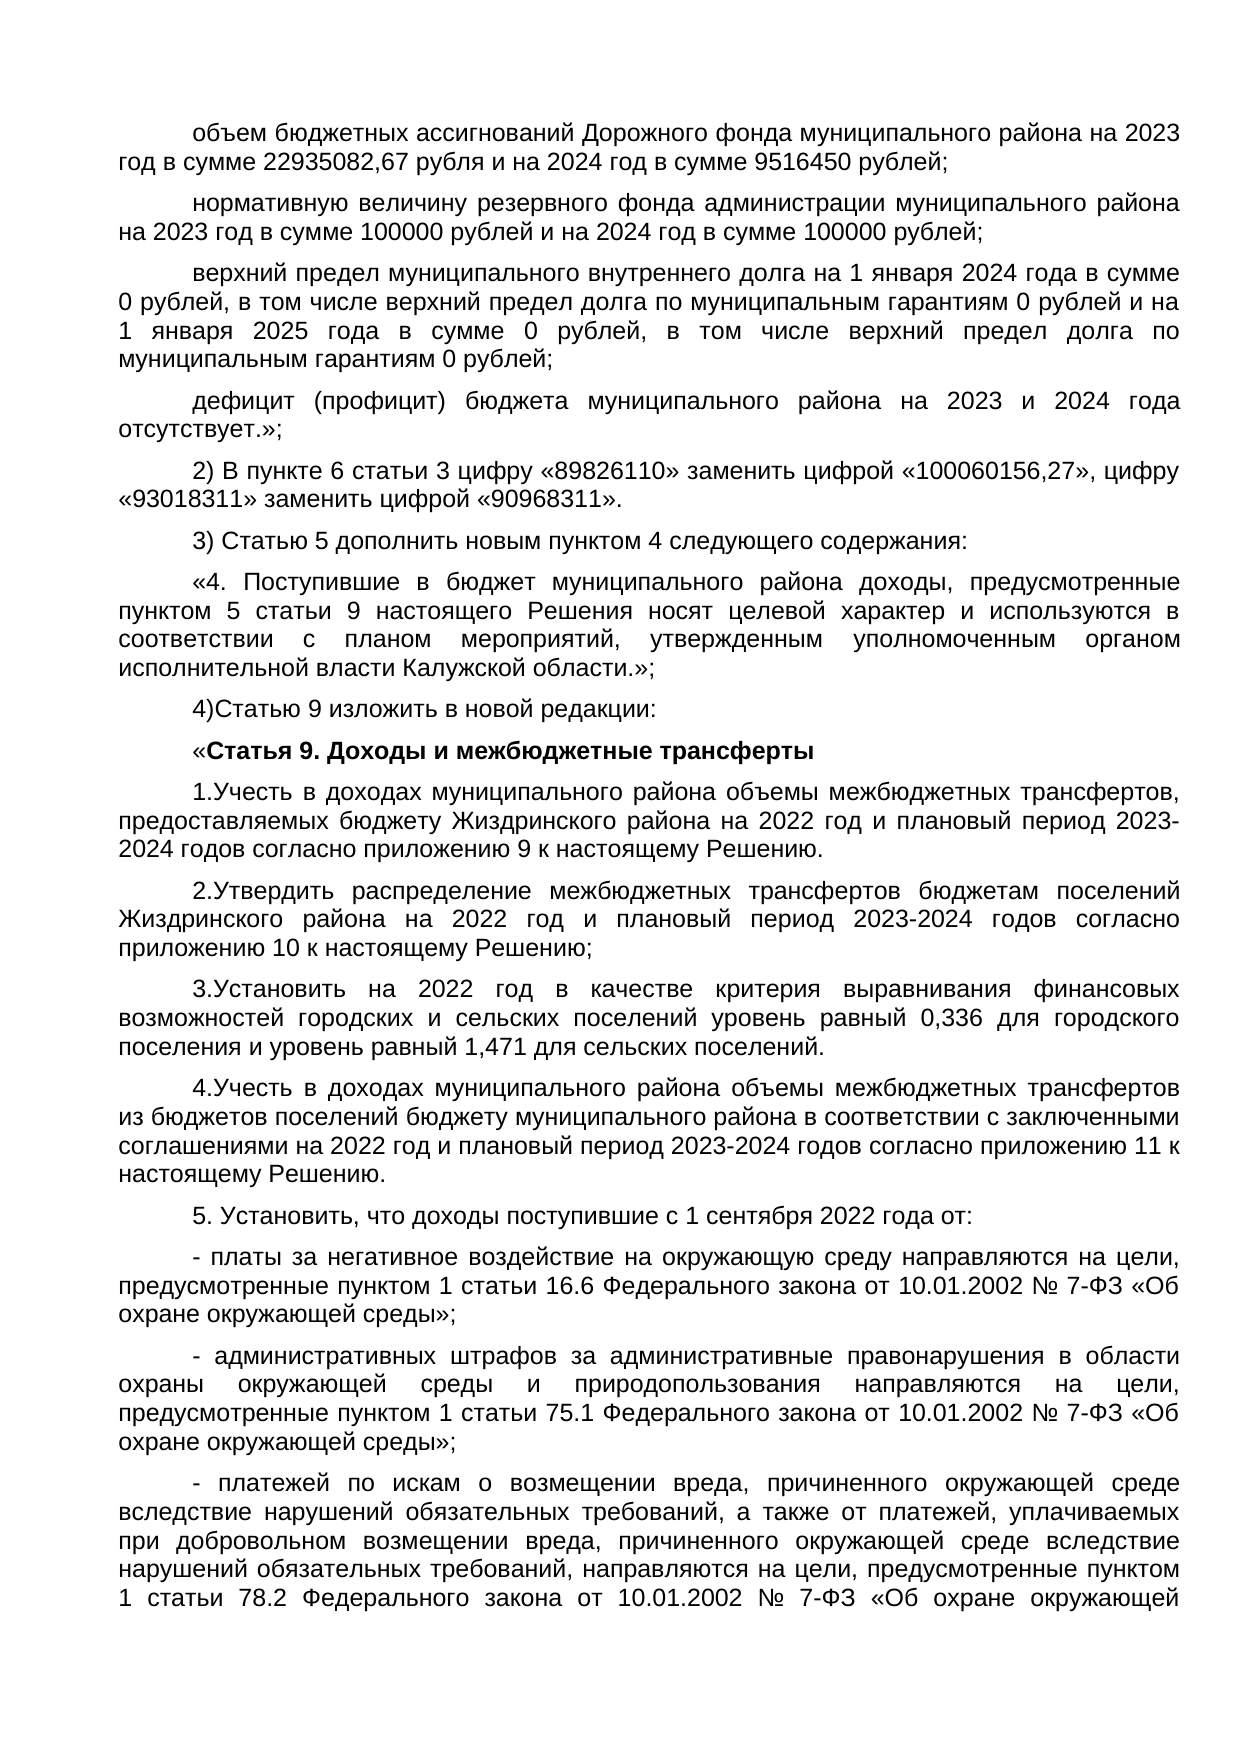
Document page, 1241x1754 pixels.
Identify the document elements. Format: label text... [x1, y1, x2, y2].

text «Статья 9. Доходы и межбюджетные трансферты [118, 736, 1181, 764]
text 4)Статью 9 изложить в новой редакции: [118, 694, 1181, 723]
text 2.Утвердить распределение межбюджетных трансфертов бюджетам поселений Жиздринского района на 2022 год и плановый период 2023-2024 годов согласно приложению 10 к настоящему Решению; [118, 876, 1181, 962]
text «4. Поступившие в бюджет муниципального района доходы, предусмотренные пунктом 5 статьи 9 настоящего Решения носят целевой характер и используются в соответствии с планом мероприятий, утвержденным уполномоченным органом исполнительной власти Калужской области.»; [118, 567, 1181, 682]
text 2) В пункте 6 статьи 3 цифру «89826110» заменить цифрой «100060156,27», цифру «93018311» заменить цифрой «90968311». [118, 456, 1181, 513]
text - административных штрафов за административные правонарушения в области охраны окружающей среды и природопользования направляются на цели, предусмотренные пунктом 1 статьи 75.1 Федерального закона от 10.01.2002 № 7-ФЗ «Об охране окружающей среды»; [118, 1341, 1181, 1456]
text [118, 1468, 1181, 1612]
text дефицит (профицит) бюджета муниципального района на 2023 и 2024 года отсутствует.»; [118, 386, 1181, 443]
text объем бюджетных ассигнований Дорожного фонда муниципального района на 2023 год в сумме 22935082,67 рубля и на 2024 год в сумме 9516450 рублей; [118, 118, 1181, 176]
text 3.Установить на 2022 год в качестве критерия выравнивания финансовых возможностей городских и сельских поселений уровень равный 0,336 для городского поселения и уровень равный 1,471 для сельских поселений. [118, 974, 1181, 1061]
text нормативную величину резервного фонда администрации муниципального района на 2023 год в сумме 100000 рублей и на 2024 год в сумме 100000 рублей; [118, 188, 1181, 246]
text 1.Учесть в доходах муниципального района объемы межбюджетных трансфертов, предоставляемых бюджету Жиздринского района на 2022 год и плановый период 2023-2024 годов согласно приложению 9 к настоящему Решению. [118, 777, 1181, 863]
text 4.Учесть в доходах муниципального района объемы межбюджетных трансфертов из бюджетов поселений бюджету муниципального района в соответствии с заключенными соглашениями на 2022 год и плановый период 2023-2024 годов согласно приложению 11 к настоящему Решению. [118, 1073, 1181, 1188]
text - платы за негативное воздействие на окружающую среду направляются на цели, предусмотренные пунктом 1 статьи 16.6 Федерального закона от 10.01.2002 № 7-ФЗ «Об охране окружающей среды»; [118, 1242, 1181, 1328]
text 3) Статью 5 дополнить новым пунктом 4 следующего содержания: [118, 526, 1181, 554]
text 5. Установить, что доходы поступившие с 1 сентября 2022 года от: [118, 1201, 1181, 1229]
text верхний предел муниципального внутреннего долга на 1 января 2024 года в сумме 0 рублей, в том числе верхний предел долга по муниципальным гарантиям 0 рублей и на 1 января 2025 года в сумме 0 рублей, в том числе верхний предел долга по муниципальным гарантиям 0 рублей; [118, 258, 1181, 373]
